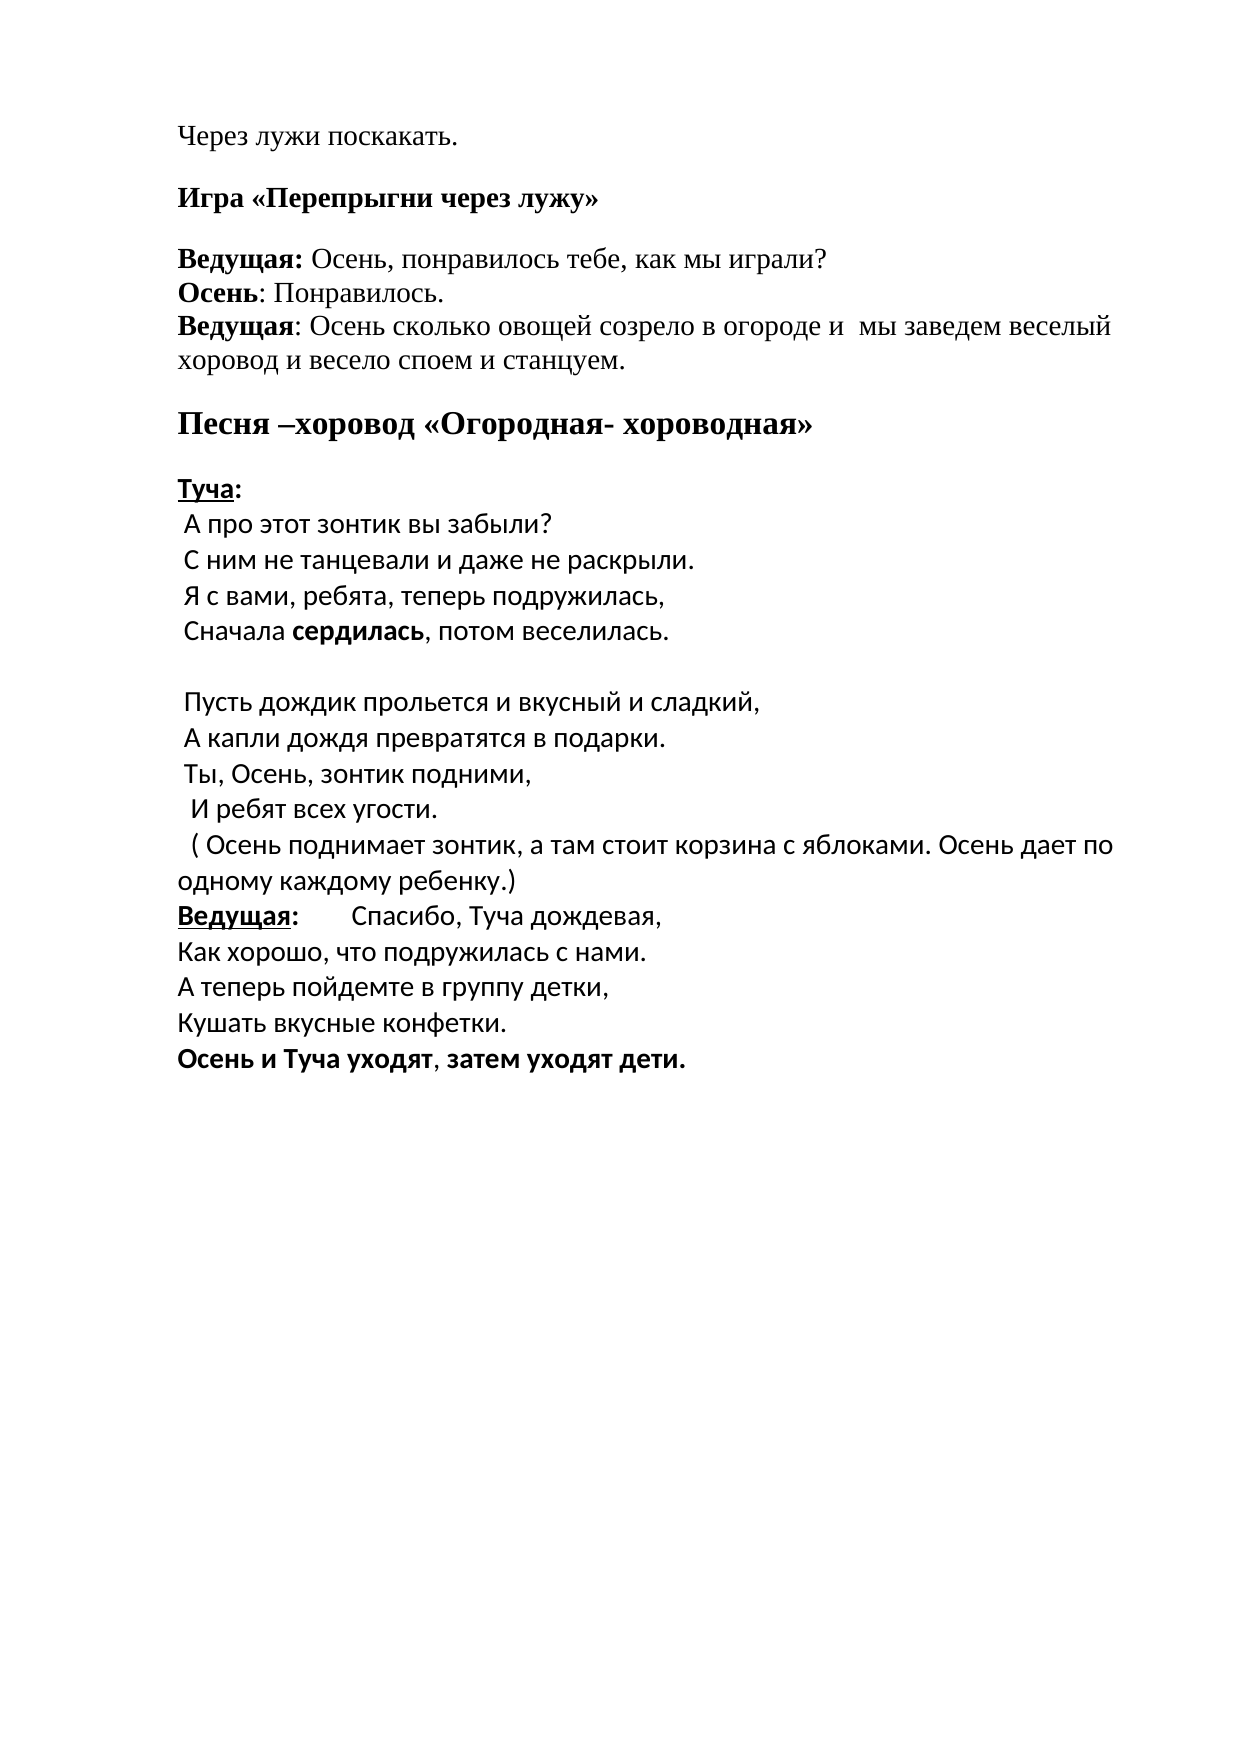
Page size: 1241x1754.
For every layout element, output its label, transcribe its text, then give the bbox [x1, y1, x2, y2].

text Осень и Туча уходят, затем уходят дети. [177, 1040, 1152, 1075]
text ( Осень поднимает зонтик, а там стоит корзина с яблоками. Осень дает по одному каждому ребенку.) [177, 826, 1152, 897]
text С ним не танцевали и даже не раскрыли. [177, 541, 1152, 577]
text Сначала сердилась, потом веселилась. [177, 612, 1152, 648]
text Кушать вкусные конфетки. [177, 1004, 1152, 1040]
text А про этот зонтик вы забыли? [177, 505, 1152, 541]
text Песня –хоровод «Огородная- хороводная» [177, 403, 1152, 470]
text Я с вами, ребята, теперь подружилась, [177, 577, 1152, 612]
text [177, 118, 1152, 180]
text Ведущая: Спасибо, Туча дождевая, [177, 897, 1152, 933]
text Туча: [177, 470, 1152, 505]
text Игра «Перепрыгни через лужу» [177, 180, 1152, 241]
text Пусть дождик прольется и вкусный и сладкий, [177, 683, 1152, 719]
text Ты, Осень, зонтик подними, [177, 755, 1152, 790]
text Как хорошо, что подружилась с нами. [177, 933, 1152, 968]
text Ведущая: Осень, понравилось тебе, как мы играли? Осень: Понравилось. Ведущая: Осень сколько овощей созрело в огороде и мы заведем веселый хоровод и весело споем и станцуем. [177, 241, 1152, 403]
text А теперь пойдемте в группу детки, [177, 968, 1152, 1004]
text И ребят всех угости. [177, 790, 1152, 826]
text А капли дождя превратятся в подарки. [177, 719, 1152, 755]
